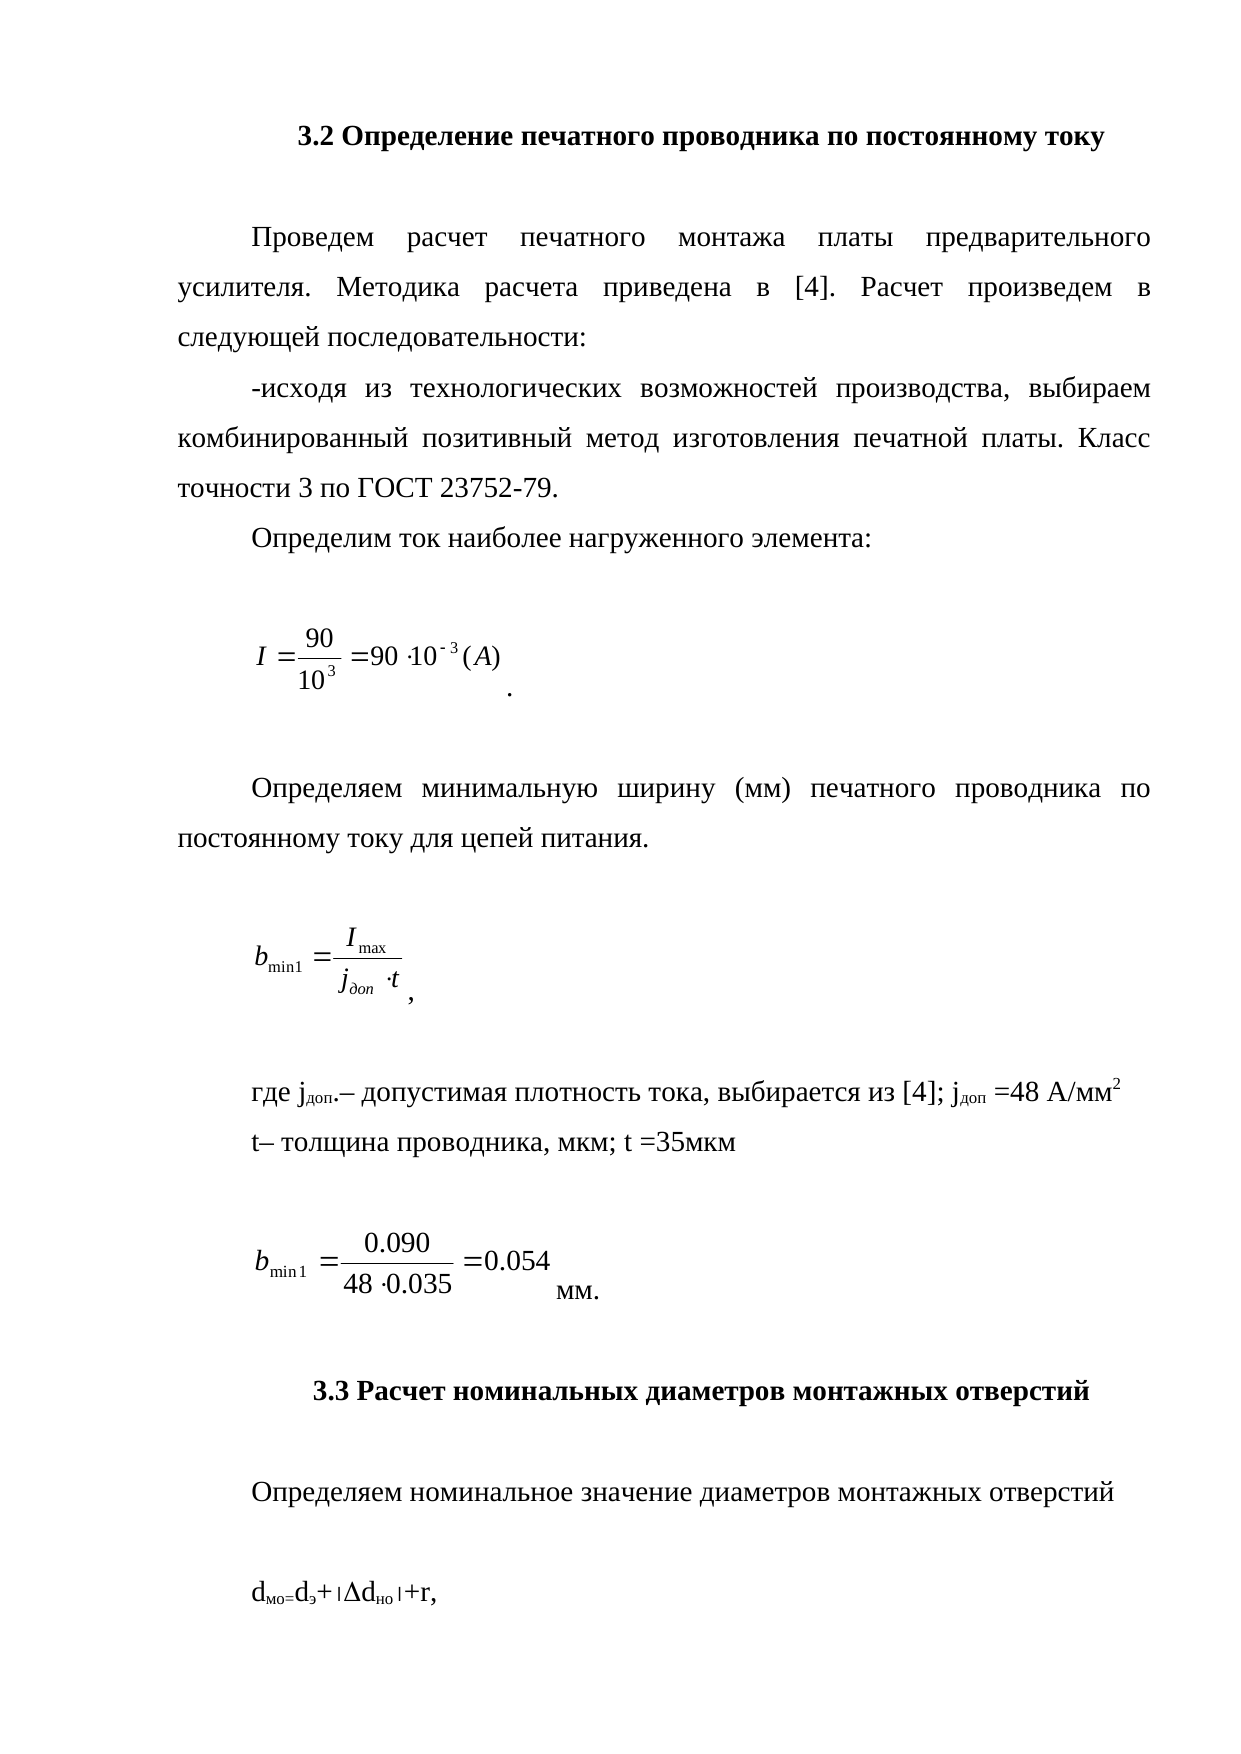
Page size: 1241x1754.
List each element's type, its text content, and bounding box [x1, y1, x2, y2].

text мм. [177, 1225, 1152, 1306]
text . [177, 621, 1152, 703]
text dмо=dэ+dно+r, [177, 1574, 1152, 1608]
text -исходя из технологических возможностей производства, выбираем комбинированный позитивный метод изготовления печатной платы. Класс точности 3 по ГОСТ 23752-79. [177, 370, 1152, 504]
text где jдоп.– допустимая плотность тока, выбирается из [4]; jдоп =48 А/мм2 [177, 1074, 1152, 1107]
text Определяем номинальное значение диаметров монтажных отверстий [177, 1474, 1152, 1507]
text 3.3 Расчет номинальных диаметров монтажных отверстий [177, 1373, 1152, 1407]
text , [177, 921, 1152, 1007]
text Проведем расчет печатного монтажа платы предварительного усилителя. Методика расчета приведена в [4]. Расчет произведем в следующей последовательности: [177, 219, 1152, 353]
text Определим ток наиболее нагруженного элемента: [177, 521, 1152, 554]
text t– толщина проводника, мкм; t =35мкм [177, 1124, 1152, 1158]
text Определяем минимальную ширину (мм) печатного проводника по постоянному току для цепей питания. [177, 770, 1152, 853]
text 3.2 Определение печатного проводника по постоянному току [177, 118, 1152, 152]
